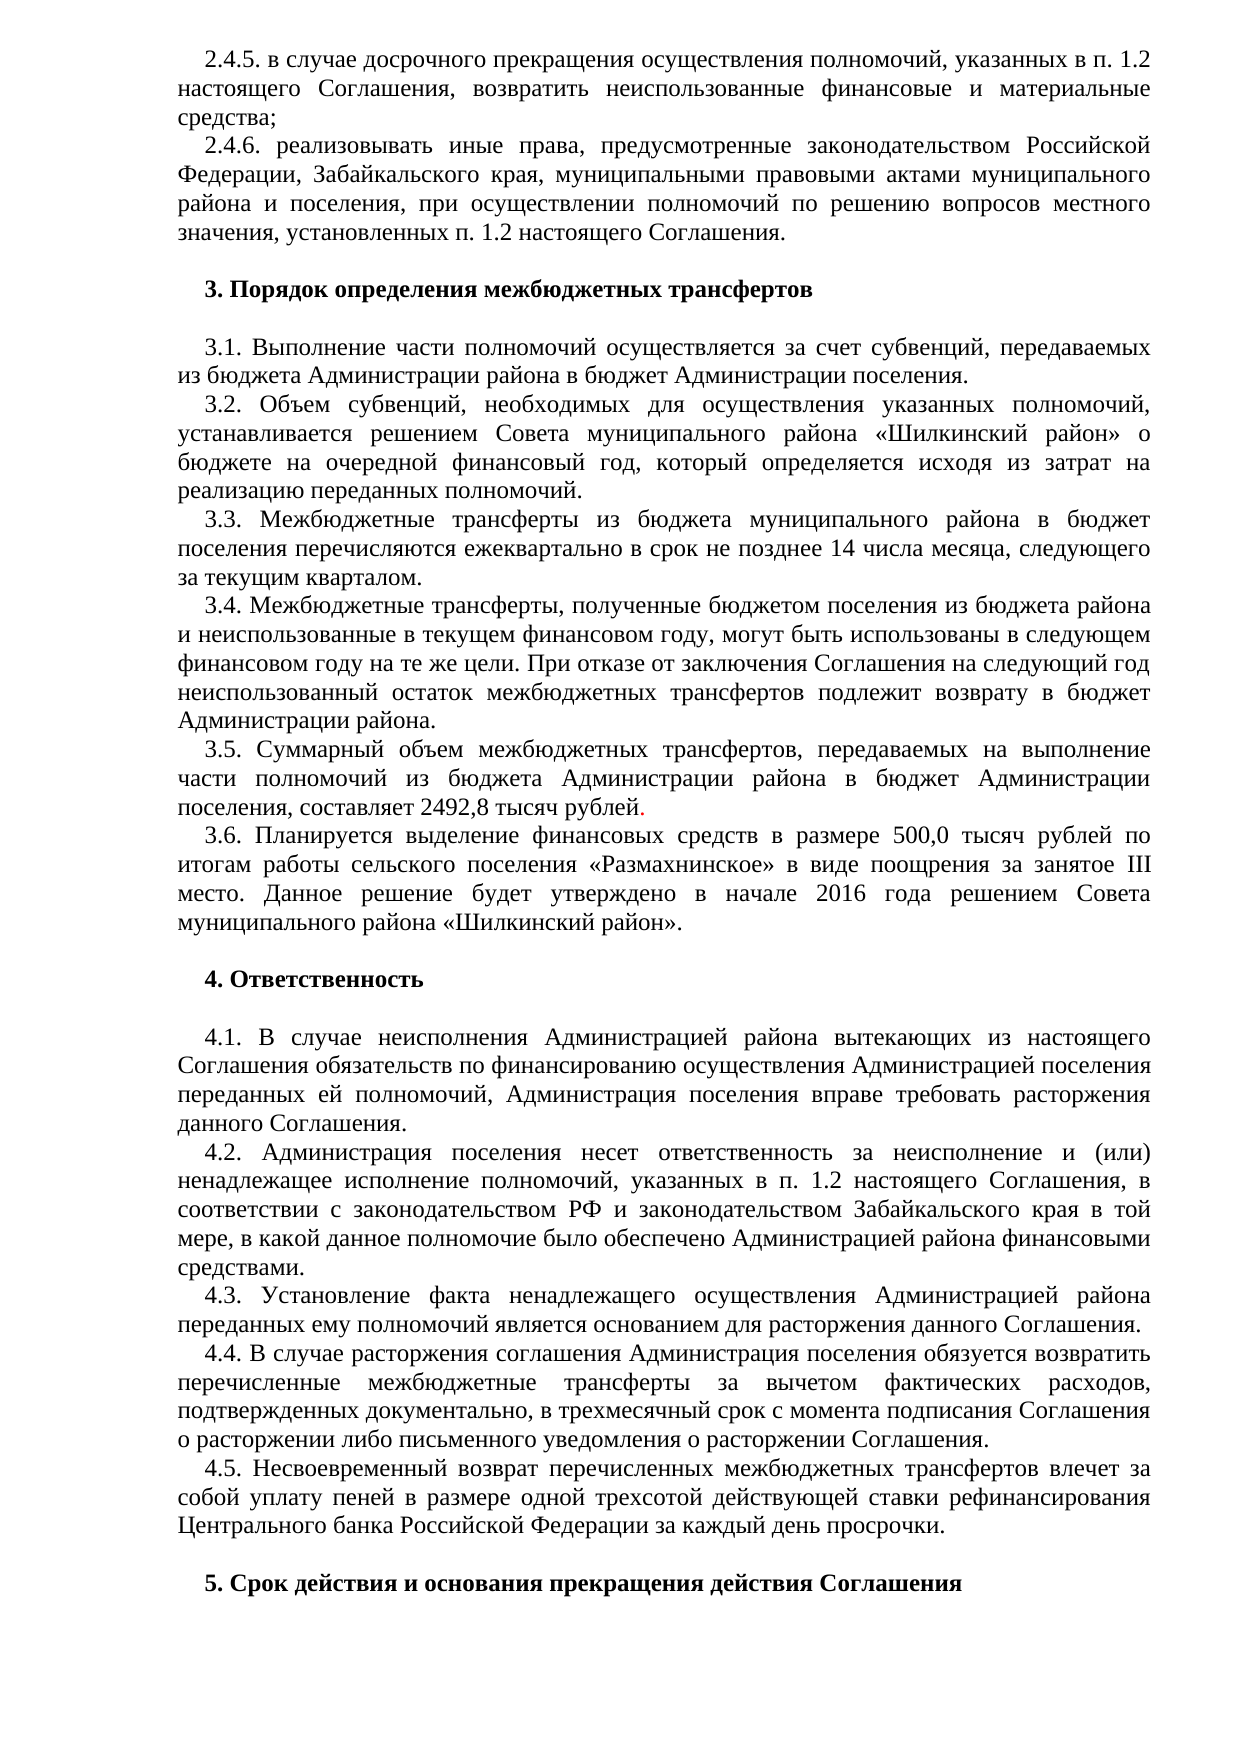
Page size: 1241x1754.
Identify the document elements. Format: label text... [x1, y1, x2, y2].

text 2.4.6. реализовывать иные права, предусмотренные законодательством Российской Федерации, Забайкальского края, муниципальными правовыми актами муниципального района и поселения, при осуществлении полномочий по решению вопросов местного значения, установленных п. 1.2 настоящего Соглашения. [177, 131, 1152, 246]
text 4.5. Несвоевременный возврат перечисленных межбюджетных трансфертов влечет за собой уплату пеней в размере одной трехсотой действующей ставки рефинансирования Центрального банка Российской Федерации за каждый день просрочки. [177, 1453, 1152, 1539]
text 4.3. Установление факта ненадлежащего осуществления Администрацией района переданных ему полномочий является основанием для расторжения данного Соглашения. [177, 1281, 1152, 1338]
text 3.5. Суммарный объем межбюджетных трансфертов, передаваемых на выполнение части полномочий из бюджета Администрации района в бюджет Администрации поселения, составляет 2492,8 тысяч рублей. [177, 734, 1152, 821]
text 4.2. Администрация поселения несет ответственность за неисполнение и (или) ненадлежащее исполнение полномочий, указанных в п. 1.2 настоящего Соглашения, в соответствии с законодательством РФ и законодательством Забайкальского края в той мере, в какой данное полномочие было обеспечено Администрацией района финансовыми средствами. [177, 1137, 1152, 1281]
text 2.4.5. в случае досрочного прекращения осуществления полномочий, указанных в п. 1.2 настоящего Соглашения, возвратить неиспользованные финансовые и материальные средства; [177, 44, 1152, 131]
text 3.2. Объем субвенций, необходимых для осуществления указанных полномочий, устанавливается решением Совета муниципального района «Шилкинский район» о бюджете на очередной финансовый год, который определяется исходя из затрат на реализацию переданных полномочий. [177, 389, 1152, 504]
text 4. Ответственность [177, 964, 1152, 993]
text 3. Порядок определения межбюджетных трансфертов [177, 274, 1152, 303]
text 5. Срок действия и основания прекращения действия Соглашения [177, 1568, 1152, 1597]
text 4.1. В случае неисполнения Администрацией района вытекающих из настоящего Соглашения обязательств по финансированию осуществления Администрацией поселения переданных ей полномочий, Администрация поселения вправе требовать расторжения данного Соглашения. [177, 1022, 1152, 1137]
text 3.6. Планируется выделение финансовых средств в размере 500,0 тысяч рублей по итогам работы сельского поселения «Размахнинское» в виде поощрения за занятое III место. Данное решение будет утверждено в начале 2016 года решением Совета муниципального района «Шилкинский район». [177, 821, 1152, 936]
text 3.1. Выполнение части полномочий осуществляется за счет субвенций, передаваемых из бюджета Администрации района в бюджет Администрации поселения. [177, 332, 1152, 389]
text 4.4. В случае расторжения соглашения Администрация поселения обязуется возвратить перечисленные межбюджетные трансферты за вычетом фактических расходов, подтвержденных документально, в трехмесячный срок с момента подписания Соглашения о расторжении либо письменного уведомления о расторжении Соглашения. [177, 1338, 1152, 1453]
text 3.4. Межбюджетные трансферты, полученные бюджетом поселения из бюджета района и неиспользованные в текущем финансовом году, могут быть использованы в следующем финансовом году на те же цели. При отказе от заключения Соглашения на следующий год неиспользованный остаток межбюджетных трансфертов подлежит возврату в бюджет Администрации района. [177, 591, 1152, 734]
text 3.3. Межбюджетные трансферты из бюджета муниципального района в бюджет поселения перечисляются ежеквартально в срок не позднее 14 числа месяца, следующего за текущим кварталом. [177, 504, 1152, 591]
